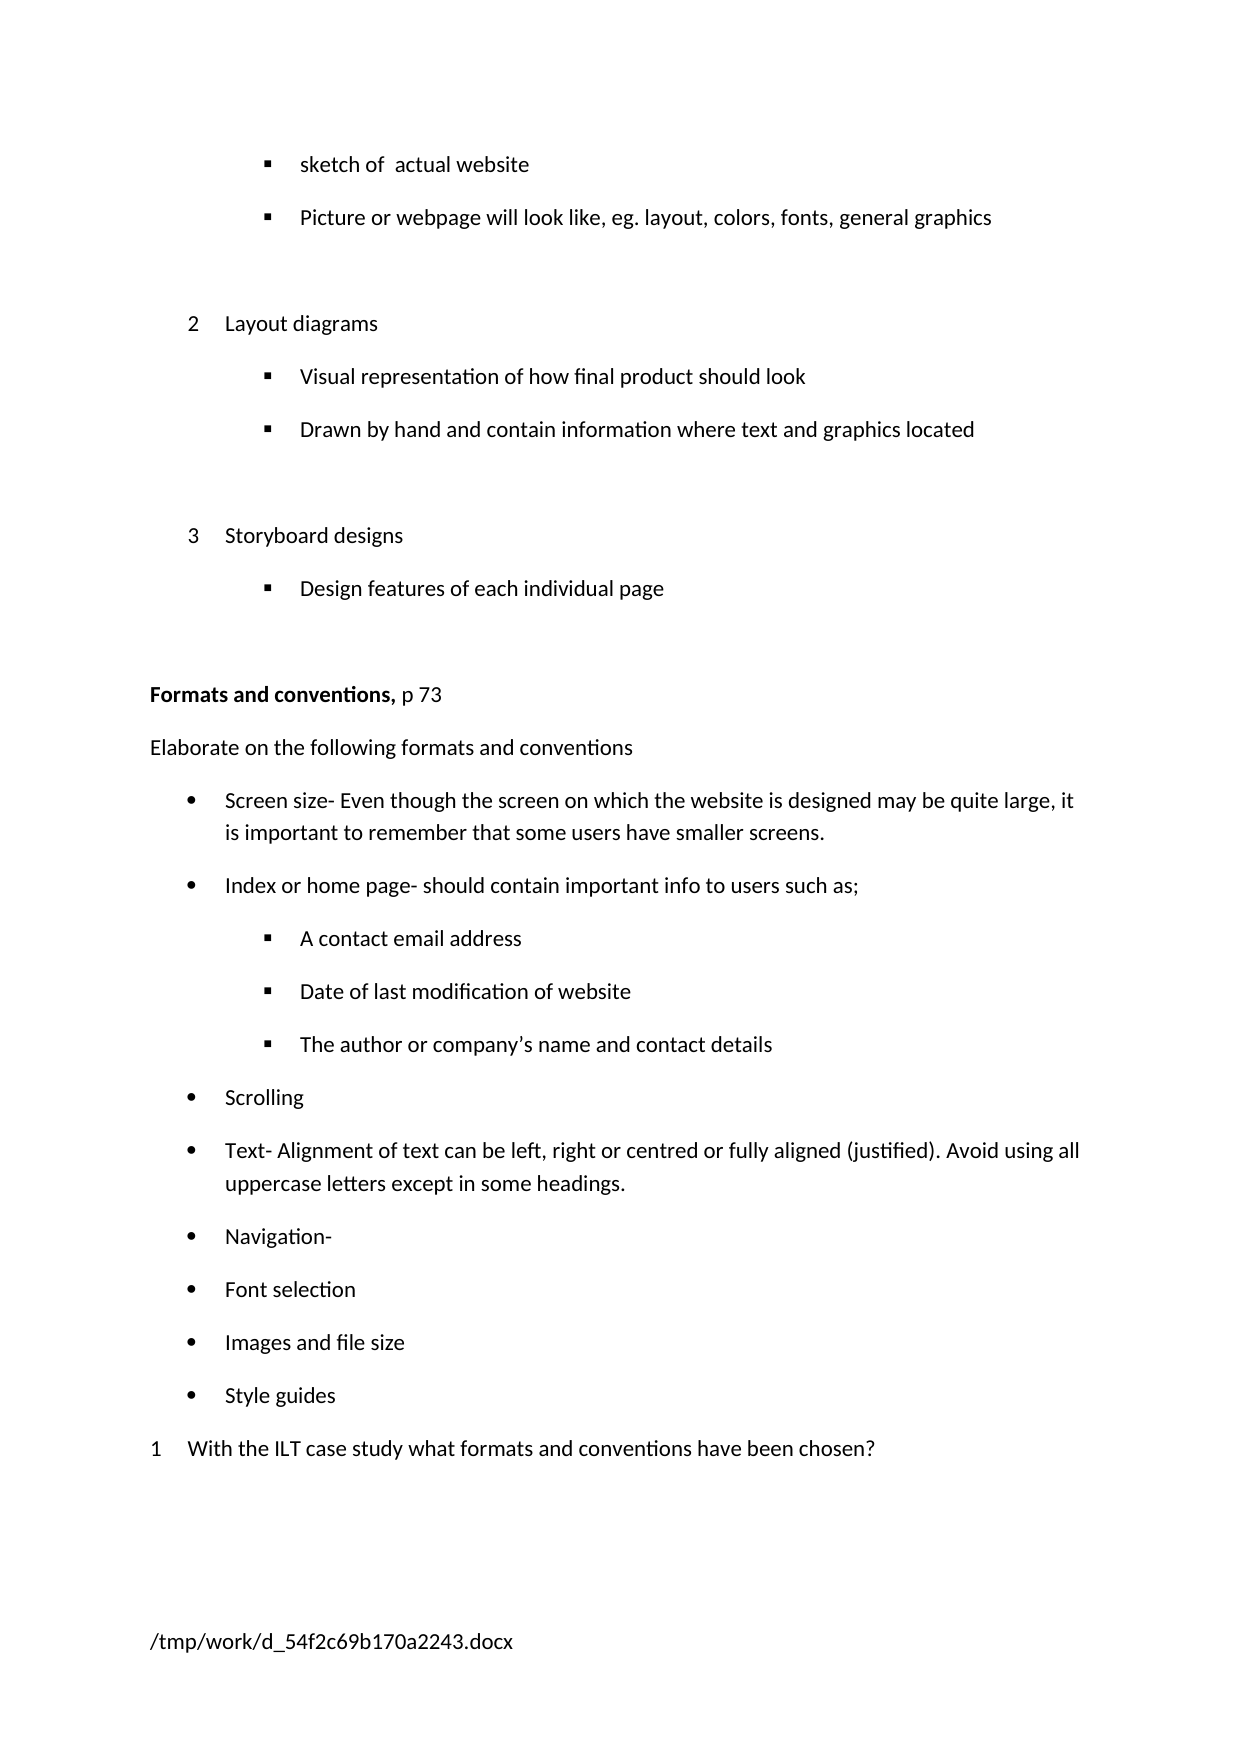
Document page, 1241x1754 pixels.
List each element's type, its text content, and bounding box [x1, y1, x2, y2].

list sketch of actual website [262, 150, 1090, 178]
list Index or home page- should contain important info to users such as; [187, 871, 1090, 899]
list Formats and conventions, p 73 [150, 680, 1090, 708]
list Scrolling [187, 1083, 1090, 1112]
list Picture or webpage will look like, eg. layout, colors, fonts, general graphics [262, 203, 1090, 231]
list Storyboard designs [187, 521, 1090, 549]
list Layout diagrams [187, 309, 1090, 337]
list A contact email address [262, 924, 1090, 952]
list Visual representation of how final product should look [262, 362, 1090, 390]
list Drawn by hand and contain information where text and graphics located [262, 415, 1090, 443]
list Elaborate on the following formats and conventions [150, 733, 1090, 761]
list The author or company’s name and contact details [262, 1031, 1090, 1058]
list Design features of each individual page [262, 574, 1090, 602]
list Date of last modification of website [262, 977, 1090, 1006]
list Style guides [187, 1381, 1090, 1409]
list Font selection [187, 1275, 1090, 1303]
list With the ILT case study what formats and conventions have been chosen? [150, 1434, 1090, 1462]
list Text- Alignment of text can be left, right or centred or fully aligned (justified). Avoid using all uppercase letters except in some headings. [187, 1137, 1090, 1197]
list Screen size- Even though the screen on which the website is designed may be quite large, it is important to remember that some users have smaller screens. [187, 786, 1090, 846]
list Navigation- [187, 1222, 1090, 1250]
list Images and file size [187, 1328, 1090, 1356]
